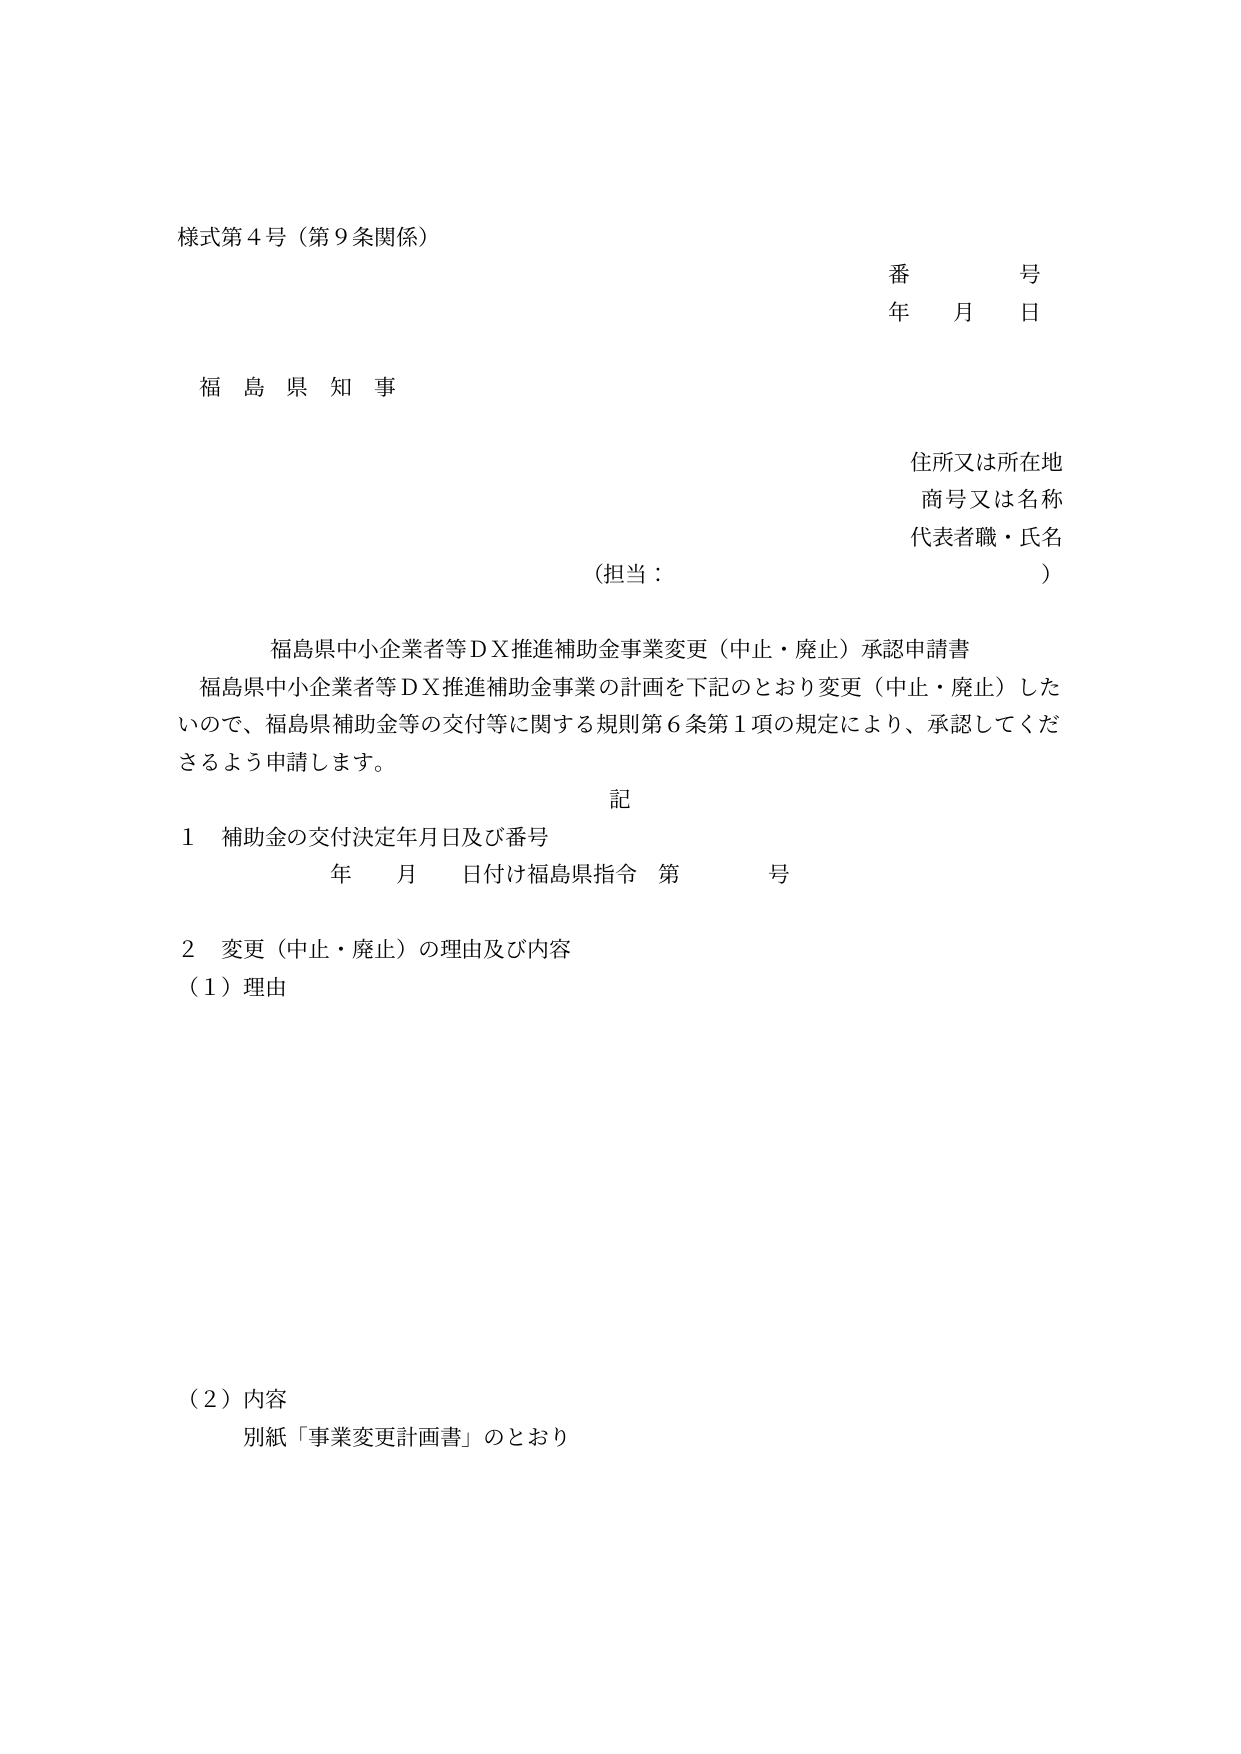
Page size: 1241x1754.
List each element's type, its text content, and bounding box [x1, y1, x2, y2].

text 様式第４号（第９条関係） [177, 217, 1063, 254]
text 住所又は所在地 [177, 442, 1063, 479]
text 商号又は名称 [177, 479, 1063, 517]
text （２）内容 [177, 1379, 1063, 1417]
text 福 島 県 知 事 [199, 367, 1063, 404]
text 記 [177, 779, 1063, 817]
text 年 月 日 [177, 292, 1041, 329]
text 番 号 [177, 254, 1041, 292]
text 年 月 日付け福島県指令 第 号 [330, 854, 1063, 892]
text （１）理由 [177, 967, 1063, 1004]
text 福島県中小企業者等ＤＸ推進補助金事業変更（中止・廃止）承認申請書 [177, 629, 1063, 667]
text 代表者職・氏名 [177, 517, 1063, 554]
text ２ 変更（中止・廃止）の理由及び内容 [177, 929, 1063, 967]
text 別紙「事業変更計画書」のとおり [221, 1417, 1063, 1454]
text （担当： ） [177, 554, 1063, 592]
text 福島県中小企業者等ＤＸ推進補助金事業の計画を下記のとおり変更（中止・廃止）したいので、福島県補助金等の交付等に関する規則第６条第１項の規定により、承認してくださるよう申請します。 [177, 667, 1063, 779]
text １ 補助金の交付決定年月日及び番号 [177, 817, 1063, 854]
